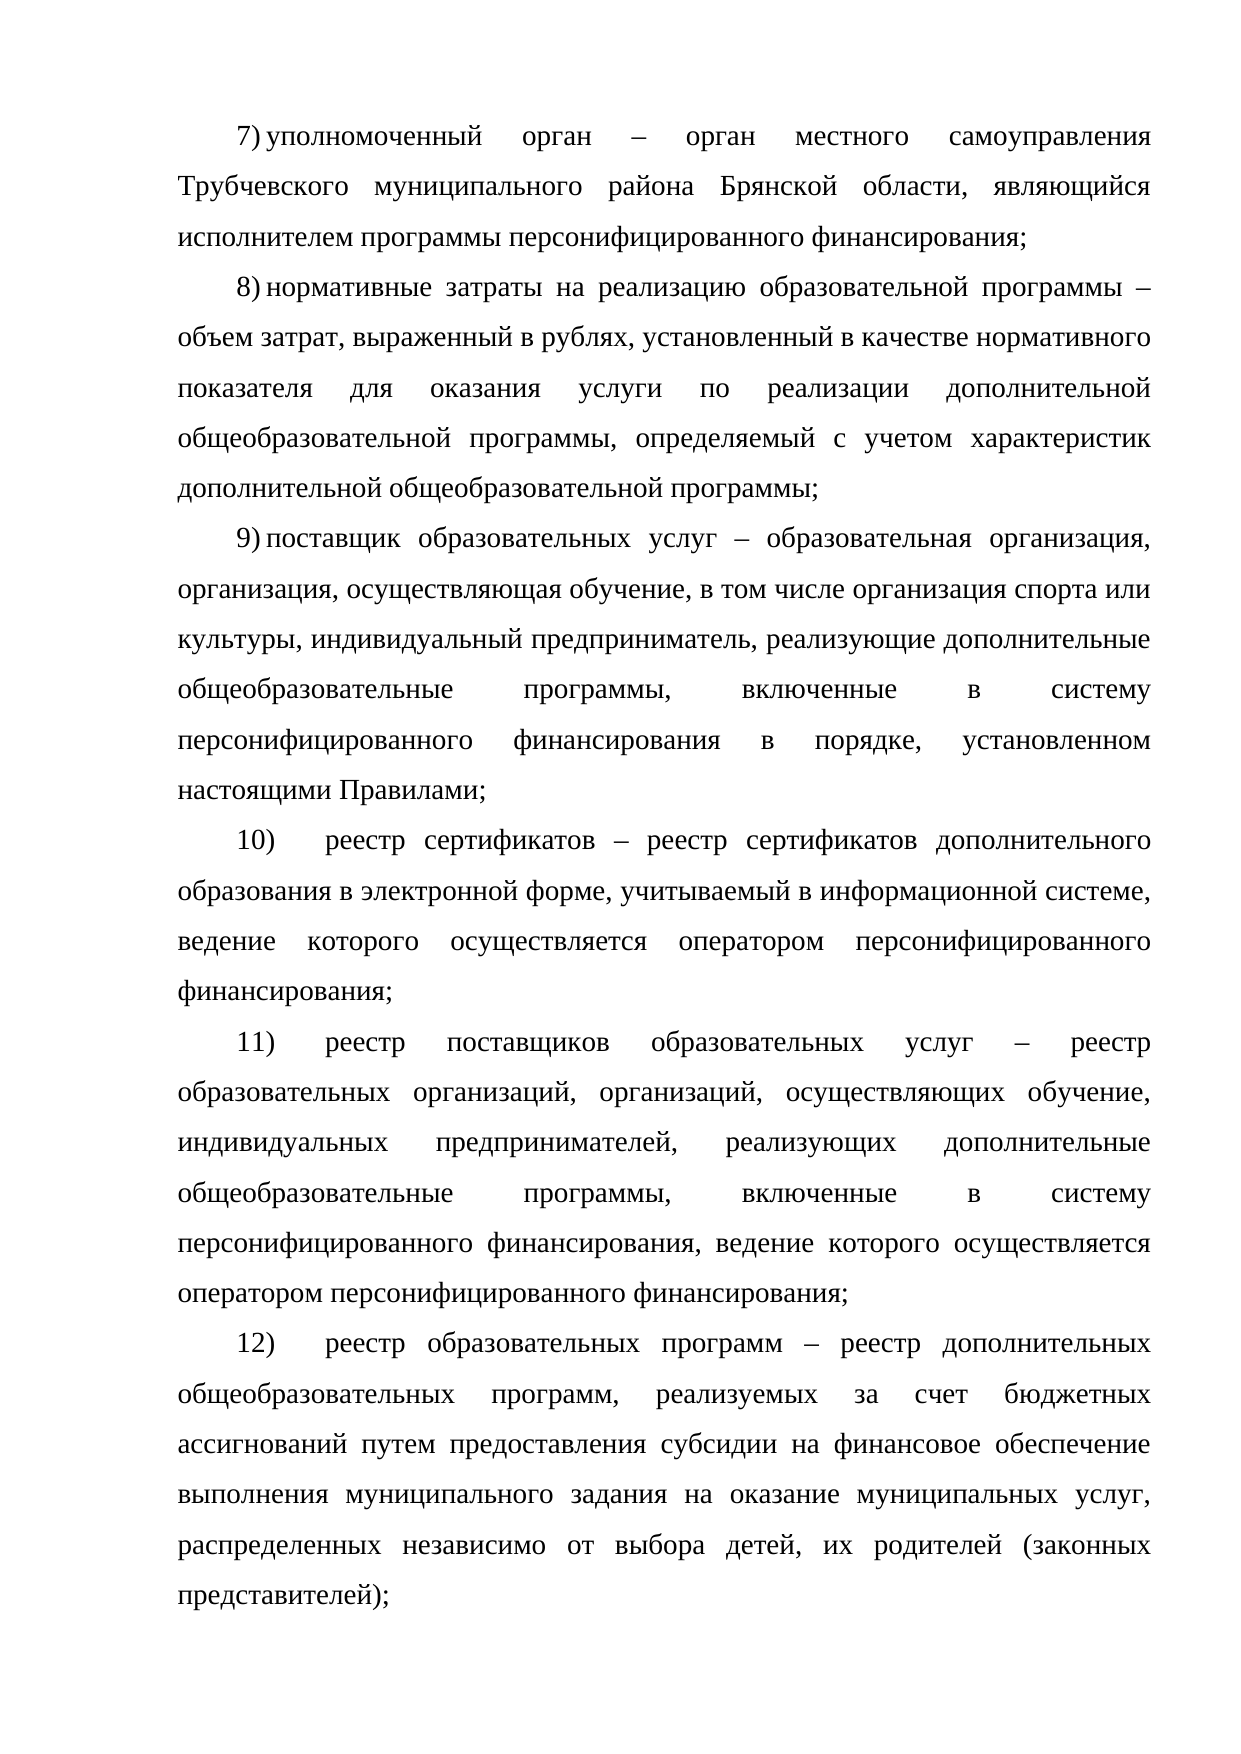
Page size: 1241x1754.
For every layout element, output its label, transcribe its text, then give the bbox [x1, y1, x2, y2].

list уполномоченный орган – орган местного самоуправления Трубчевского муниципального района Брянской области, являющийся исполнителем программы персонифицированного финансирования; [177, 118, 1152, 252]
list реестр сертификатов – реестр сертификатов дополнительного образования в электронной форме, учитываемый в информационной системе, ведение которого осуществляется оператором персонифицированного финансирования; [177, 822, 1152, 1007]
list реестр образовательных программ – реестр дополнительных общеобразовательных программ, реализуемых за счет бюджетных ассигнований путем предоставления субсидии на финансовое обеспечение выполнения муниципального задания на оказание муниципальных услуг, распределенных независимо от выбора детей, их родителей (законных представителей); [177, 1326, 1152, 1611]
list нормативные затраты на реализацию образовательной программы – объем затрат, выраженный в рублях, установленный в качестве нормативного показателя для оказания услуги по реализации дополнительной общеобразовательной программы, определяемый с учетом характеристик дополнительной общеобразовательной программы; [177, 269, 1152, 504]
list реестр поставщиков образовательных услуг – реестр образовательных организаций, организаций, осуществляющих обучение, индивидуальных предпринимателей, реализующих дополнительные общеобразовательные программы, включенные в систему персонифицированного финансирования, ведение которого осуществляется оператором персонифицированного финансирования; [177, 1024, 1152, 1309]
list поставщик образовательных услуг – образовательная организация, организация, осуществляющая обучение, в том числе организация спорта или культуры, индивидуальный предприниматель, реализующие дополнительные общеобразовательные программы, включенные в систему персонифицированного финансирования в порядке, установленном настоящими Правилами; [177, 521, 1152, 806]
